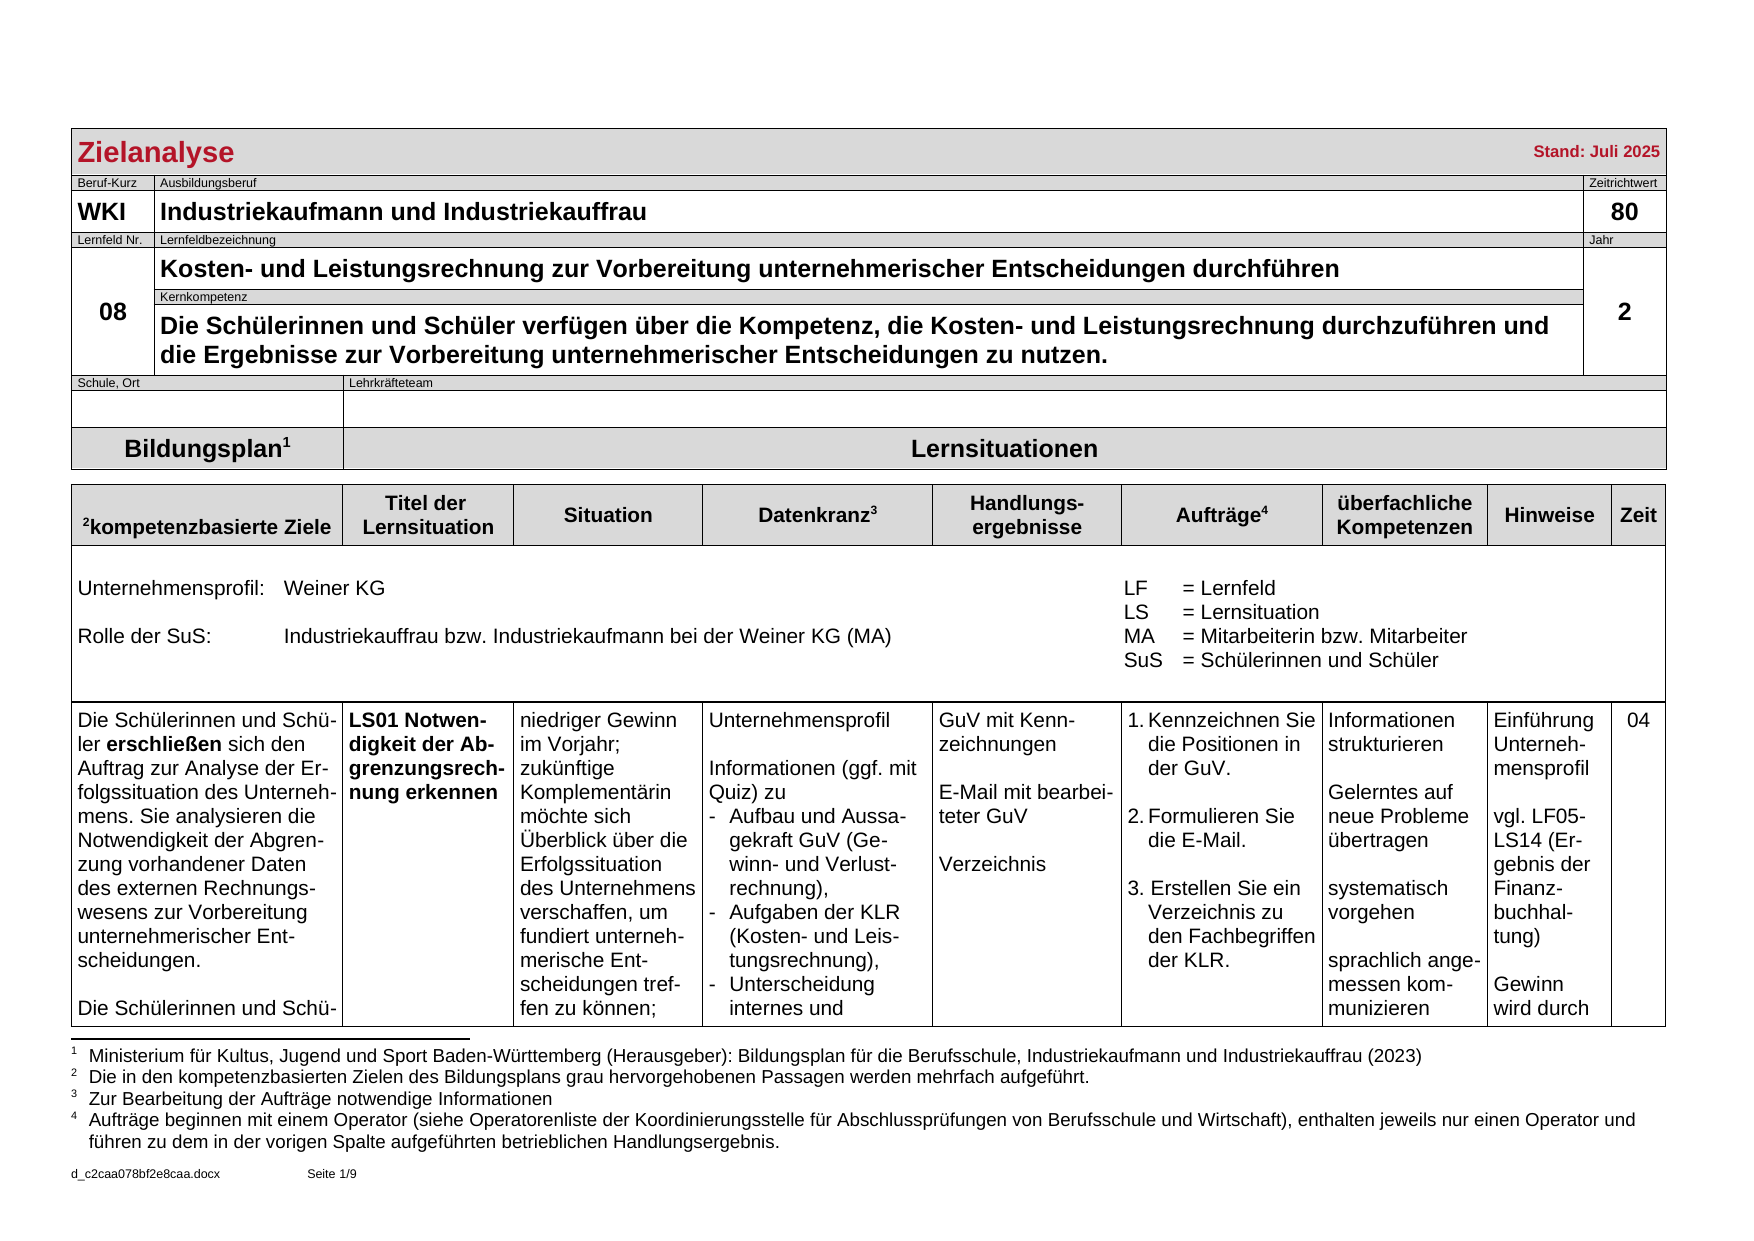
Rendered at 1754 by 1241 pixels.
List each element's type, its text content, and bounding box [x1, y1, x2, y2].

table_cell Schule, Ort [72, 376, 343, 390]
table_cell Bildungsplan [72, 428, 343, 468]
table_cell [344, 391, 1666, 427]
table_cell WKI [72, 191, 154, 232]
table_cell Lehrkräfteteam [344, 376, 1666, 390]
table_cell Die Schülerinnen und Schüler verfügen über die Kompetenz, die Kosten- und Leistungsrechnung durchzuführen und die Ergebnisse zur Vorbereitung unternehmerischer Entscheidungen zu nutzen. [155, 305, 1583, 374]
table_cell Kernkompetenz [155, 290, 1583, 304]
table_cell Lernsituationen [344, 428, 1666, 468]
table_cell Industriekaufmann und Industriekauffrau [155, 191, 1583, 232]
table_cell 2 [1584, 248, 1666, 374]
table_cell [72, 391, 343, 427]
table_header Stand: Juli 2025 [1444, 129, 1666, 174]
table_header Zielanalyse [72, 129, 1444, 174]
table_cell 80 [1584, 191, 1666, 232]
table_cell Ausbildungsberuf [155, 176, 1583, 190]
table_cell 08 [72, 248, 154, 374]
table_cell Beruf-Kurz [72, 176, 154, 190]
table_cell Zeitrichtwert [1584, 176, 1666, 190]
table_cell Lernfeld Nr. [72, 233, 154, 247]
table_cell Lernfeldbezeichnung [155, 233, 1583, 247]
table_cell Jahr [1584, 233, 1666, 247]
table_cell Kosten- und Leistungsrechnung zur Vorbereitung unternehmerischer Entscheidungen durchführen [155, 248, 1583, 289]
